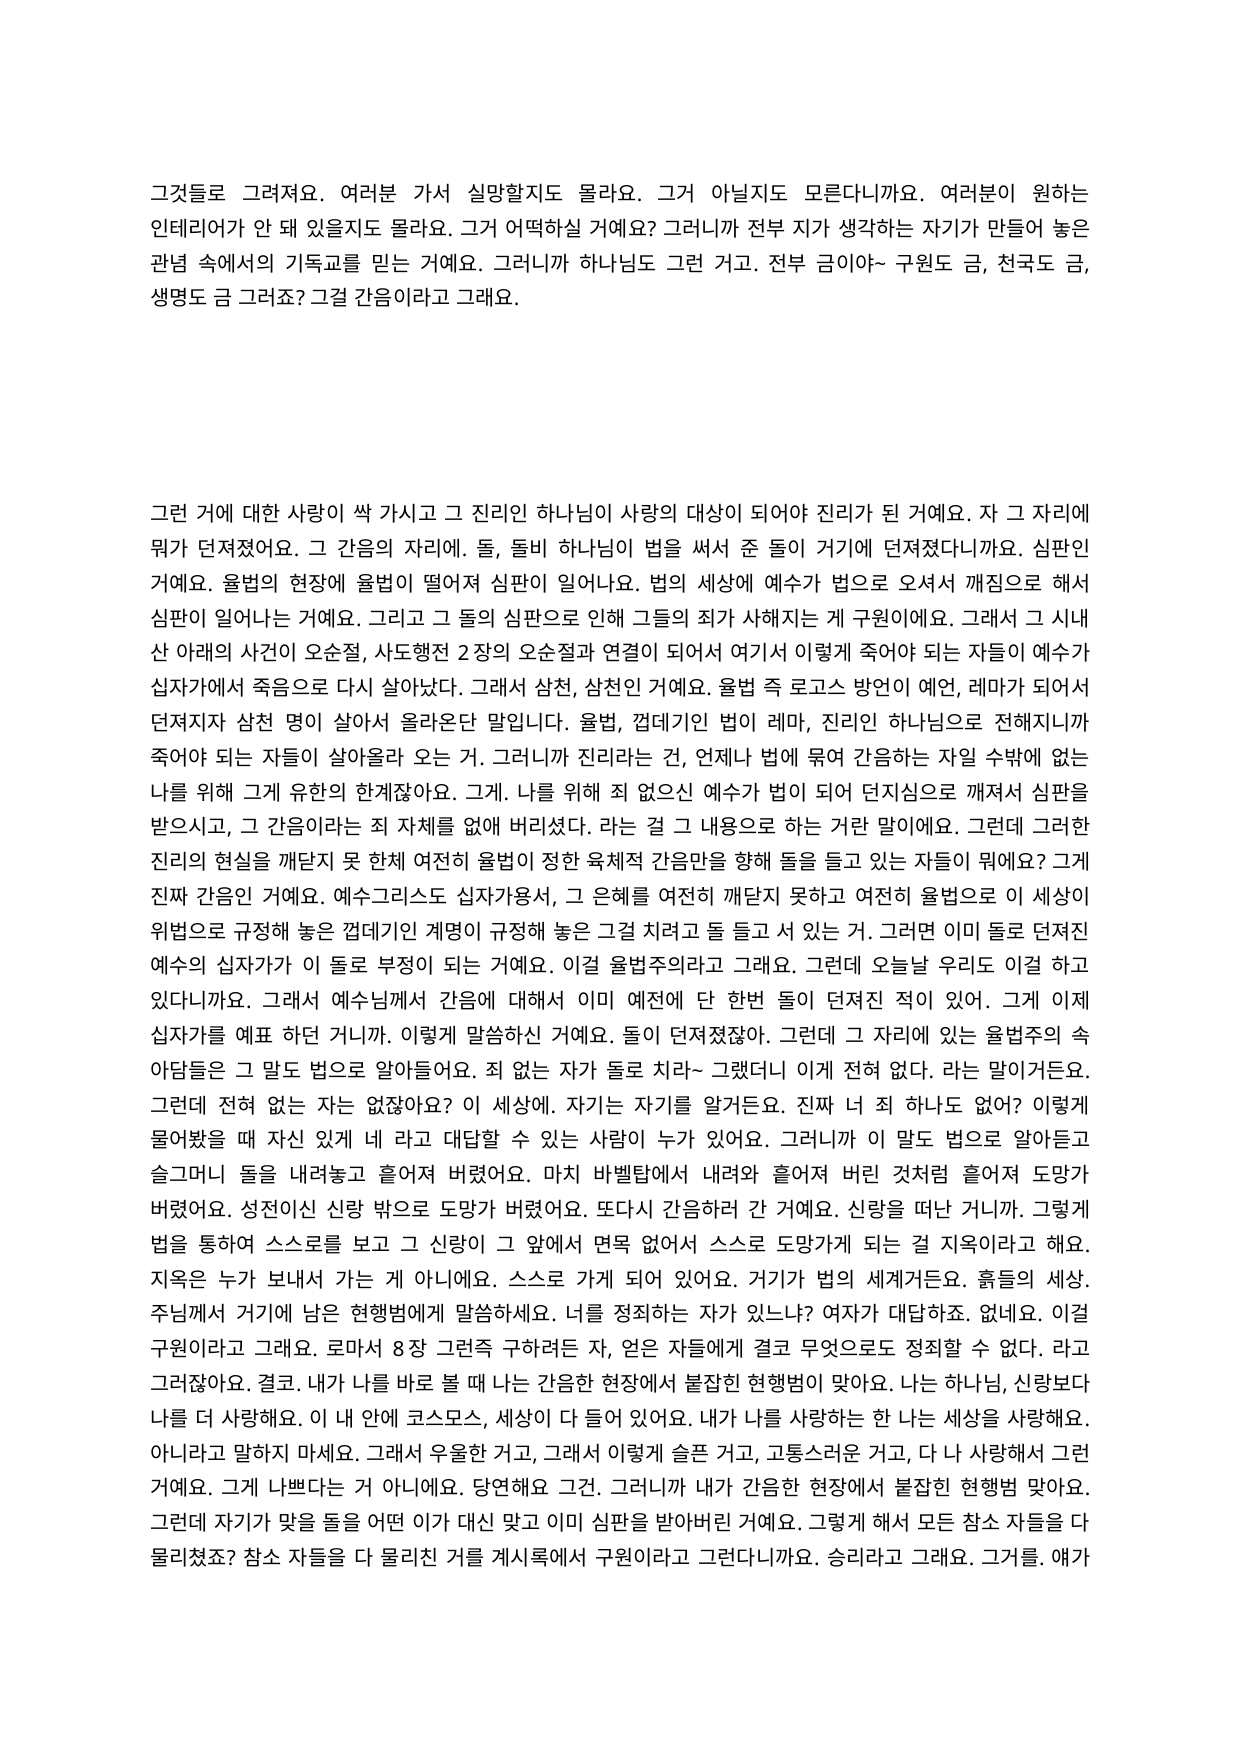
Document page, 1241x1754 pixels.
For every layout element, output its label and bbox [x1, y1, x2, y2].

text [150, 497, 1090, 1572]
text [150, 177, 1090, 312]
